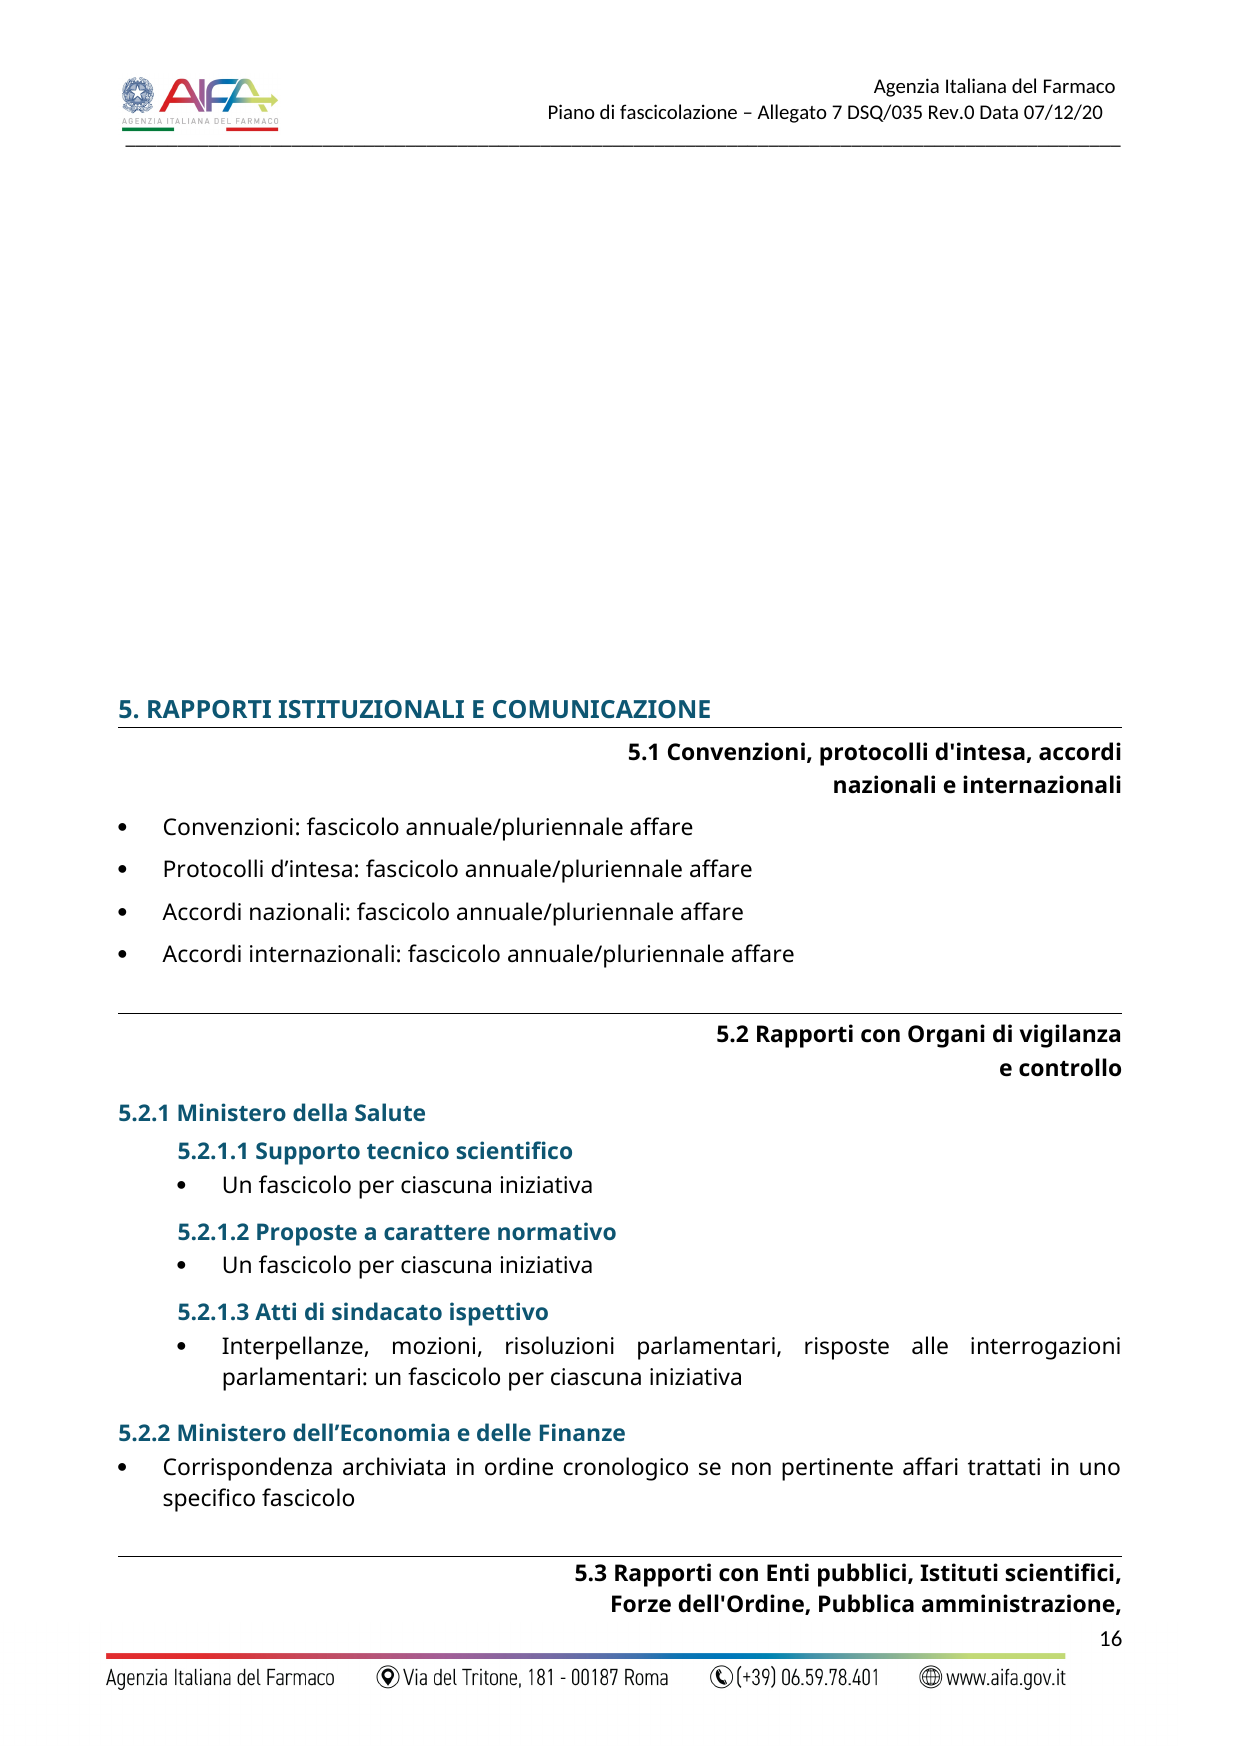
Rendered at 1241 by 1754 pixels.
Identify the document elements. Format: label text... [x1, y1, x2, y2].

subtitle 5.2.1.3 Atti di sindacato ispettivo [177, 1296, 1122, 1327]
list Accordi nazionali: fascicolo annuale/pluriennale affare [118, 896, 1122, 927]
list Interpellanze, mozioni, risoluzioni parlamentari, risposte alle interrogazioni parlamentari: un fascicolo per ciascuna iniziativa [177, 1330, 1122, 1392]
list Un fascicolo per ciascuna iniziativa [177, 1169, 1122, 1200]
list Protocolli d’intesa: fascicolo annuale/pluriennale affare [118, 853, 1122, 884]
list Convenzioni: fascicolo annuale/pluriennale affare [118, 811, 1122, 842]
text e controllo [118, 1052, 1122, 1083]
subtitle 5.2.2 Ministero dell’Economia e delle Finanze [118, 1417, 1122, 1448]
subtitle 5.2 Rapporti con Organi di vigilanza [118, 1018, 1122, 1049]
text nazionali e internazionali [118, 769, 1122, 800]
subtitle 5.2.1.2 Proposte a carattere normativo [177, 1216, 1122, 1247]
subtitle 5.2.1 Ministero della Salute [118, 1097, 1122, 1128]
list Accordi internazionali: fascicolo annuale/pluriennale affare [118, 938, 1122, 970]
list Un fascicolo per ciascuna iniziativa [177, 1249, 1122, 1281]
subtitle 5. RAPPORTI ISTITUZIONALI E COMUNICAZIONE [118, 691, 1122, 727]
picture [118, 73, 282, 135]
subtitle 5.3 Rapporti con Enti pubblici, Istituti scientifici, [118, 1557, 1122, 1588]
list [118, 1451, 1122, 1513]
text Forze dell'Ordine, Pubblica amministrazione, [118, 1588, 1122, 1620]
subtitle 5.2.1.1 Supporto tecnico scientifico [177, 1135, 1122, 1166]
subtitle 5.1 Convenzioni, protocolli d'intesa, accordi [118, 735, 1122, 767]
picture [0, 1622, 1178, 1746]
